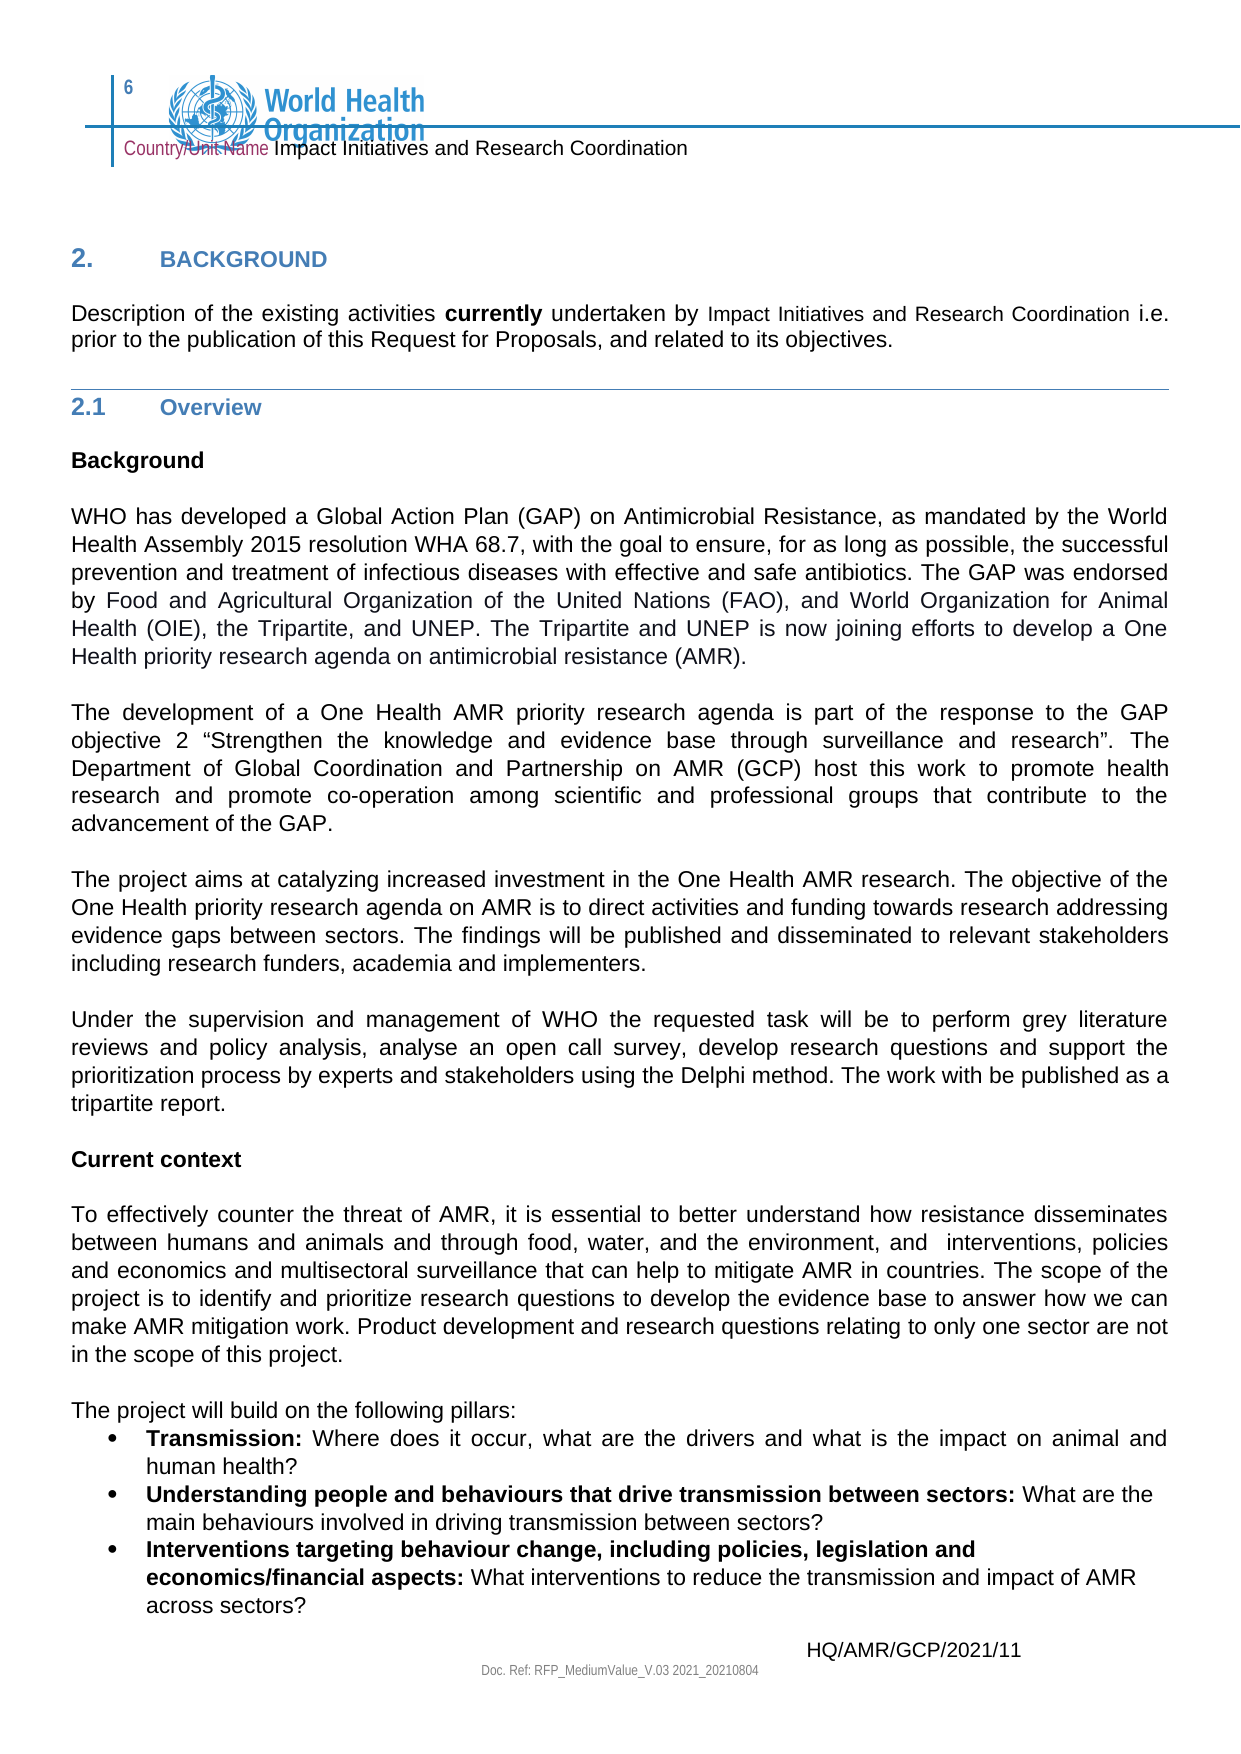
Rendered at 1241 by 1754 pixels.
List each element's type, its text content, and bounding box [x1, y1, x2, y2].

text The project will build on the following pillars: [71, 1397, 1169, 1423]
text The development of a One Health AMR priority research agenda is part of the response to the GAP objective 2 “Strengthen the knowledge and evidence base through surveillance and research”. The Department of Global Coordination and Partnership on AMR (GCP) host this work to promote health research and promote co-operation among scientific and professional groups that contribute to the advancement of the GAP. [71, 699, 1169, 837]
picture [282, 145, 287, 154]
text WHO has developed a Global Action Plan (GAP) on Antimicrobial Resistance, as mandated by the World Health Assembly 2015 resolution WHA 68.7, with the goal to ensure, for as long as possible, the successful prevention and treatment of infectious diseases with effective and safe antibiotics. The GAP was endorsed by Food and Agricultural Organization of the United Nations (FAO), and World Organization for Animal Health (OIE), the Tripartite, and UNEP. The Tripartite and UNEP is now joining efforts to develop a One Health priority research agenda on antimicrobial resistance (AMR). [71, 503, 1169, 669]
text The project aims at catalyzing increased investment in the One Health AMR research. The objective of the One Health priority research agenda on AMR is to direct activities and funding towards research addressing evidence gaps between sectors. The findings will be published and disseminated to relevant stakeholders including research funders, academia and implementers. [71, 866, 1169, 976]
list Interventions targeting behaviour change, including policies, legislation and economics/financial aspects: What interventions to reduce the transmission and impact of AMR across sectors? [108, 1536, 1169, 1618]
list Transmission: Where does it occur, what are the drivers and what is the impact on animal and human health? [108, 1425, 1169, 1479]
subtitle Overview [71, 390, 1169, 421]
picture [300, 145, 306, 154]
picture [168, 75, 424, 125]
list Understanding people and behaviours that drive transmission between sectors: What are the main behaviours involved in driving transmission between sectors? [108, 1481, 1169, 1535]
text Description of the existing activities currently undertaken by i.e. prior to the publication of this Request for Proposals, and related to its objectives. [71, 300, 1169, 353]
subtitle BACKGROUND [71, 242, 1169, 274]
text Background [71, 447, 1169, 474]
text To effectively counter the threat of AMR, it is essential to better understand how resistance disseminates between humans and animals and through food, water, and the environment, and interventions, policies and economics and multisectoral surveillance that can help to mitigate AMR in countries. The scope of the project is to identify and prioritize research questions to develop the evidence base to answer how we can make AMR mitigation work. Product development and research questions relating to only one sector are not in the scope of this project. [71, 1201, 1169, 1367]
picture [168, 128, 424, 154]
text Current context [71, 1146, 1169, 1172]
picture [226, 144, 231, 154]
picture [350, 145, 355, 154]
text Under the supervision and management of WHO the requested task will be to perform grey literature reviews and policy analysis, analyse an open call survey, develop research questions and support the prioritization process by experts and stakeholders using the Delphi method. The work with be published as a tripartite report. [71, 1006, 1169, 1116]
